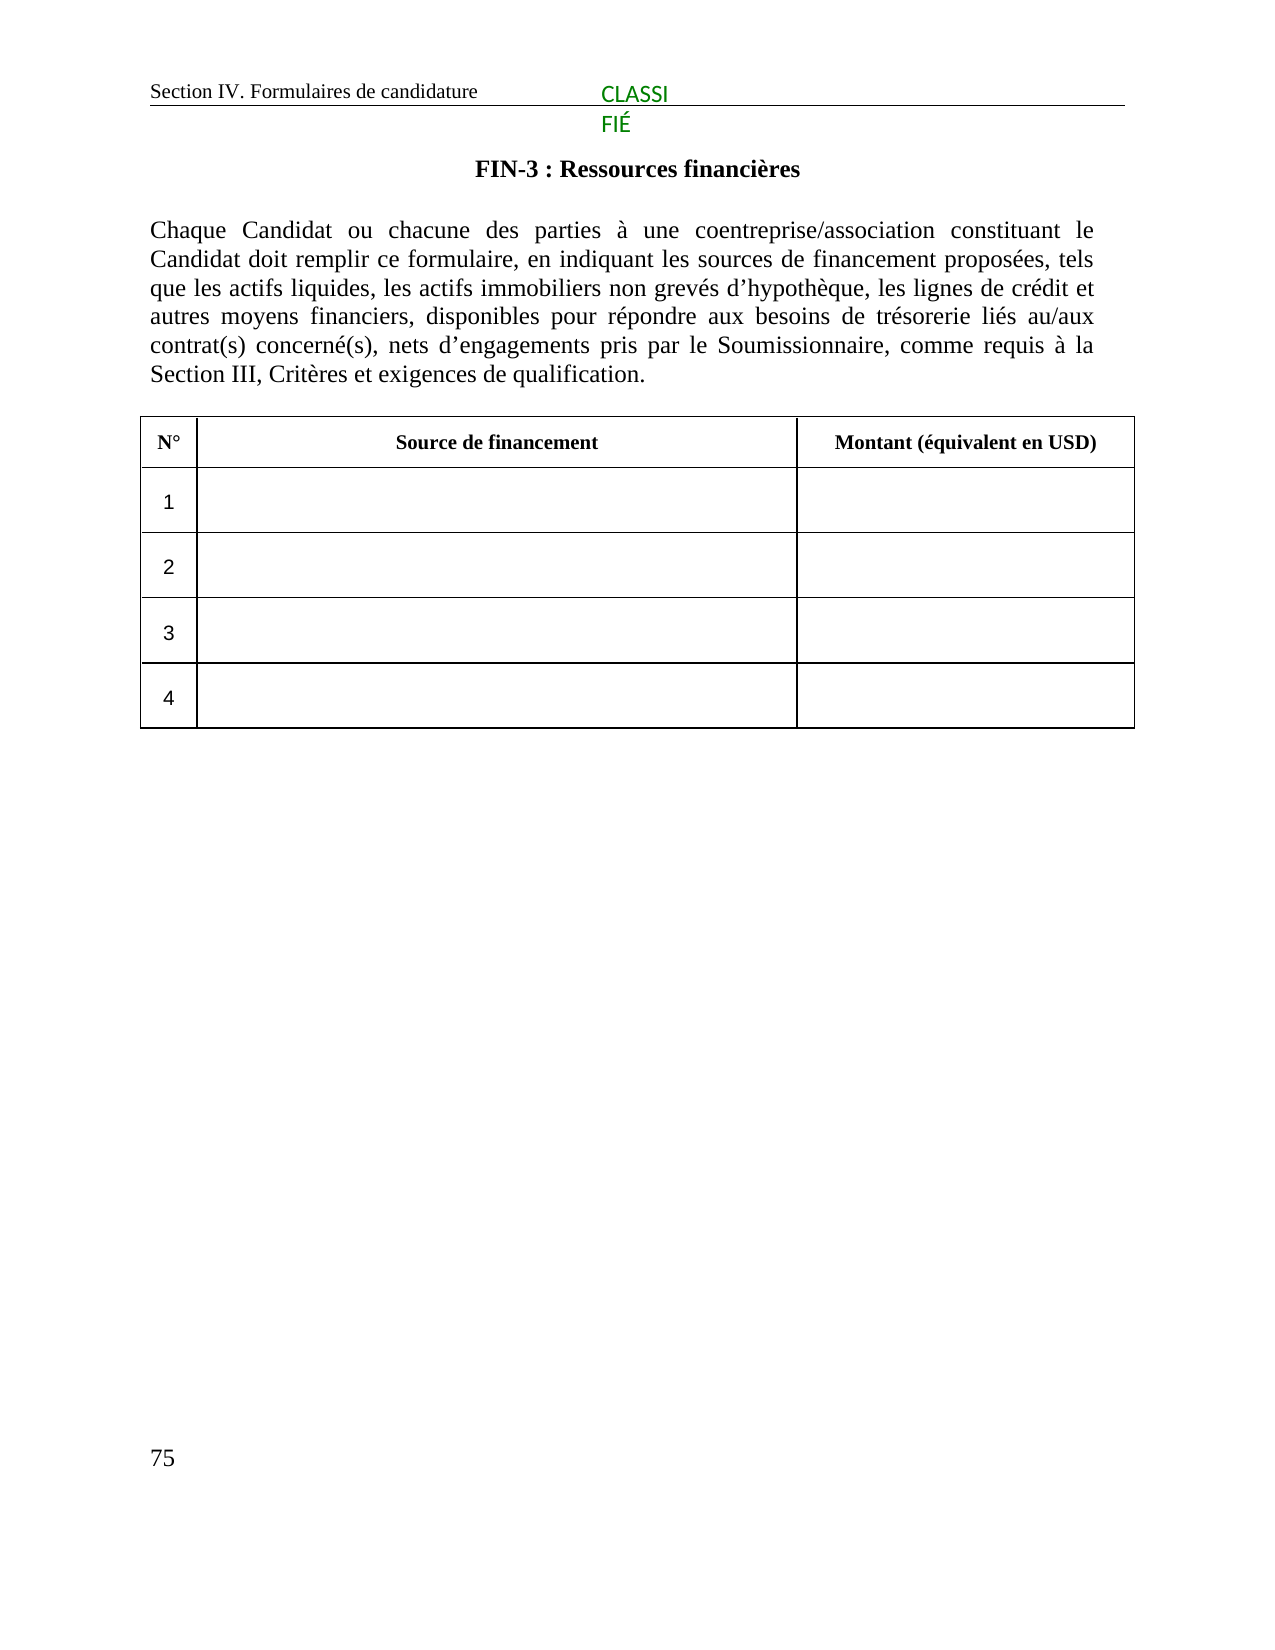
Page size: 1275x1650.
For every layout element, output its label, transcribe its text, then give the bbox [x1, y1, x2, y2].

table_header Source de financement [198, 417, 797, 466]
table_cell [198, 533, 796, 597]
text Chaque Candidat ou chacune des parties à une coentreprise/association constituant le Candidat doit remplir ce formulaire, en indiquant les sources de financement proposées, tels que les actifs liquides, les actifs immobiliers non grevés d’hypothèque, les lignes de crédit et autres moyens financiers, disponibles pour répondre aux besoins de trésorerie liés au/aux contrat(s) concerné(s), nets d’engagements pris par le Soumissionnaire, comme requis à la Section III, Critères et exigences de qualification. [150, 215, 1095, 388]
table_cell [198, 468, 796, 532]
table_cell [198, 664, 796, 727]
table_cell [198, 598, 796, 662]
table_header Montant (équivalent en USD) [798, 417, 1134, 466]
table_cell 4 [141, 663, 196, 727]
table_cell 2 [141, 533, 196, 597]
table_cell [798, 468, 1134, 532]
table_cell [798, 533, 1134, 597]
table_cell [798, 664, 1134, 727]
table_cell 1 [141, 468, 196, 532]
table_cell [798, 598, 1134, 662]
table_header N° [141, 417, 197, 466]
text FIN-3 : Ressources financières [150, 154, 1125, 183]
table_cell 3 [141, 598, 196, 662]
